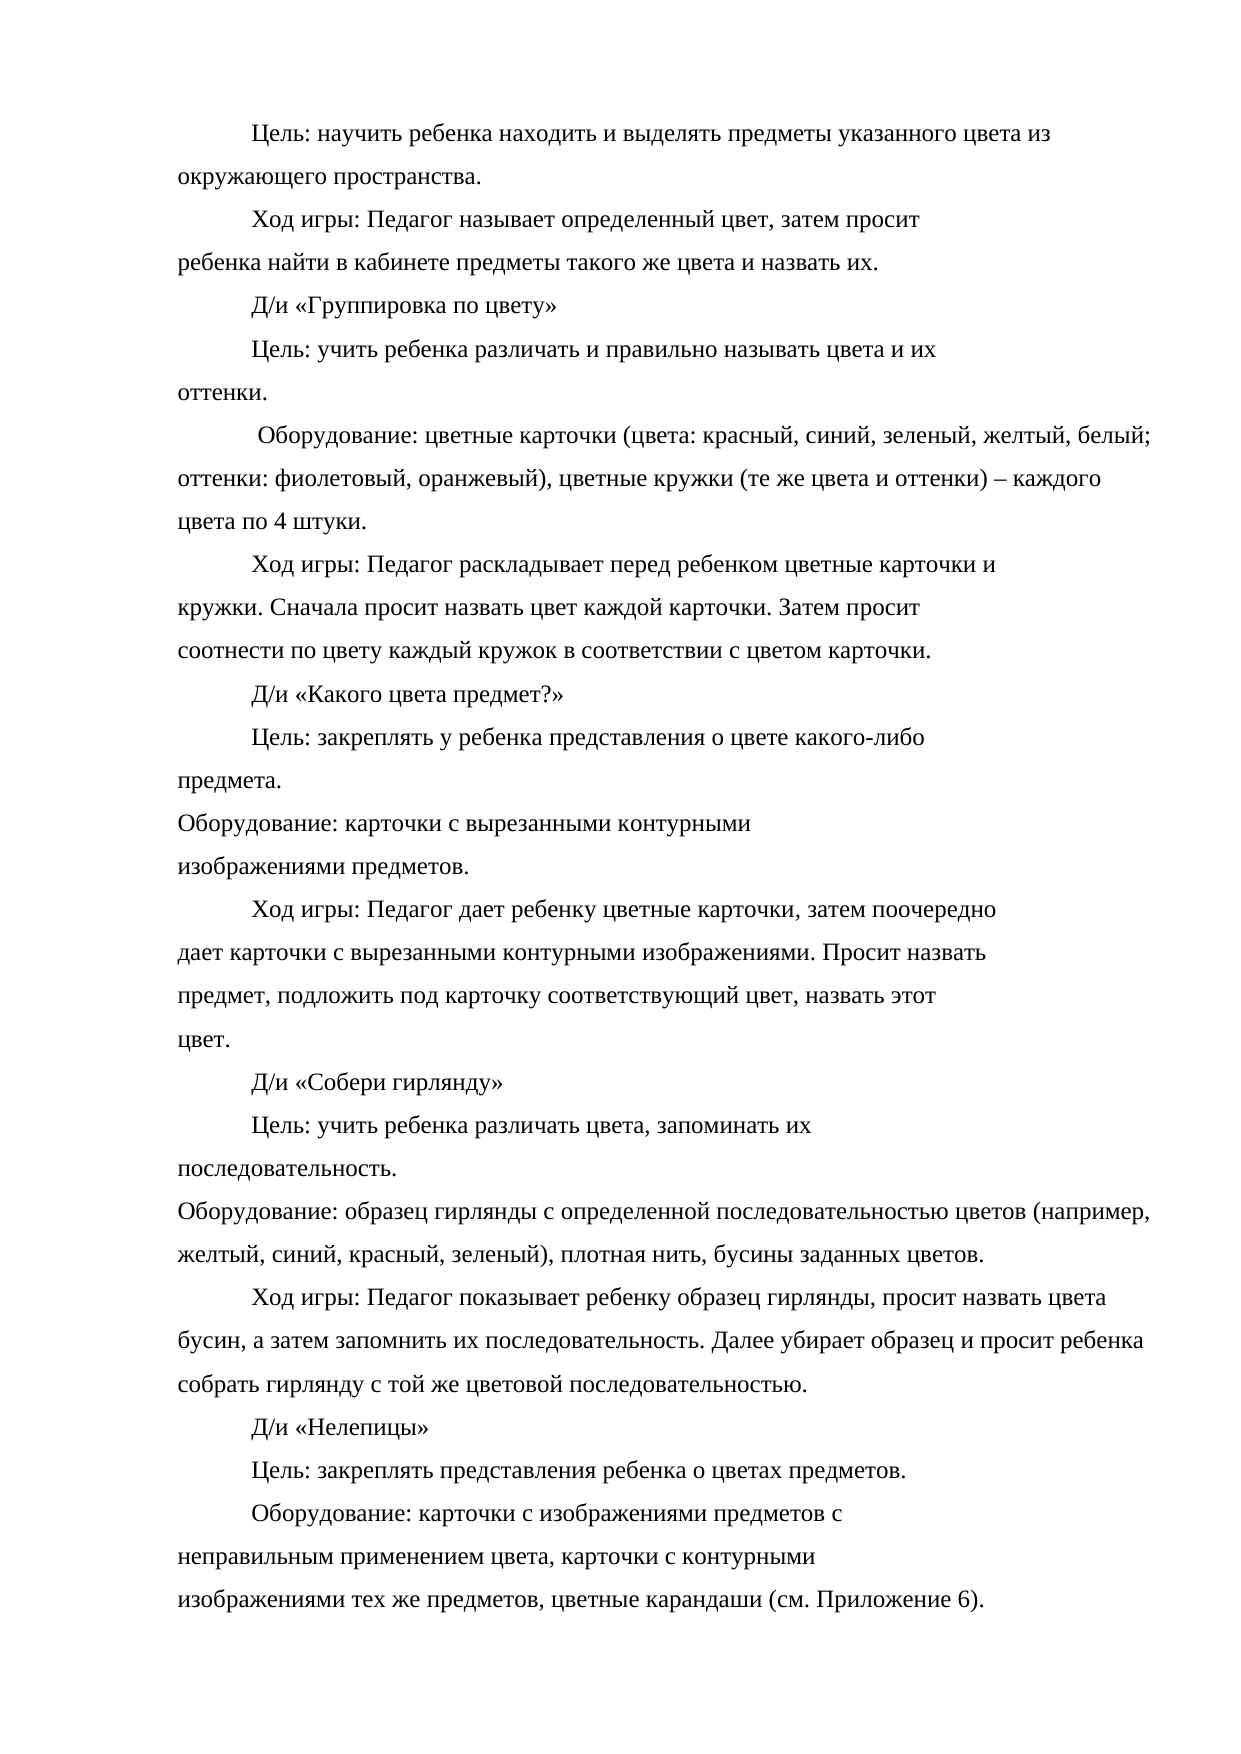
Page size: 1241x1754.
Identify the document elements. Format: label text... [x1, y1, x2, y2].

text дает карточки с вырезанными контурными изображениями. Просит назвать [177, 937, 1152, 966]
text Ход игры: Педагог называет определенный цвет, затем просит [177, 204, 1152, 233]
text цвет. [177, 1024, 1152, 1052]
text последовательность. [177, 1153, 1152, 1182]
text Цель: закреплять представления ребенка о цветах предметов. [177, 1455, 1152, 1484]
text Д/и «Какого цвета предмет?» [177, 679, 1152, 707]
text Ход игры: Педагог дает ребенку цветные карточки, затем поочередно [177, 894, 1152, 923]
text изображениями предметов. [177, 851, 1152, 880]
text Ход игры: Педагог раскладывает перед ребенком цветные карточки и [177, 549, 1152, 578]
text кружки. Сначала просит назвать цвет каждой карточки. Затем просит [177, 592, 1152, 621]
text Цель: учить ребенка различать и правильно называть цвета и их [177, 334, 1152, 362]
text Цель: научить ребенка находить и выделять предметы указанного цвета из окружающего пространства. [177, 118, 1152, 190]
text Оборудование: образец гирлянды с определенной последовательностью цветов (например, желтый, синий, красный, зеленый), плотная нить, бусины заданных цветов. [177, 1196, 1152, 1268]
text изображениями тех же предметов, цветные карандаши (см. Приложение 6). [177, 1584, 1152, 1613]
text оттенки. [177, 377, 1152, 406]
text Оборудование: цветные карточки (цвета: красный, синий, зеленый, желтый, белый; оттенки: фиолетовый, оранжевый), цветные кружки (те же цвета и оттенки) – каждого цвета по 4 штуки. [177, 420, 1152, 535]
text Цель: закреплять у ребенка представления о цвете какого-либо [177, 722, 1152, 751]
text Д/и «Собери гирлянду» [177, 1067, 1152, 1096]
text предмета. [177, 765, 1152, 794]
text неправильным применением цвета, карточки с контурными [177, 1541, 1152, 1570]
text Д/и «Нелепицы» [177, 1412, 1152, 1441]
text Оборудование: карточки с изображениями предметов с [177, 1498, 1152, 1527]
text соотнести по цвету каждый кружок в соответствии с цветом карточки. [177, 636, 1152, 664]
text предмет, подложить под карточку соответствующий цвет, назвать этот [177, 981, 1152, 1009]
text ребенка найти в кабинете предметы такого же цвета и назвать их. [177, 247, 1152, 276]
text Цель: учить ребенка различать цвета, запоминать их [177, 1110, 1152, 1139]
text Оборудование: карточки с вырезанными контурными [177, 808, 1152, 837]
text Д/и «Группировка по цвету» [177, 291, 1152, 319]
text Ход игры: Педагог показывает ребенку образец гирлянды, просит назвать цвета бусин, а затем запомнить их последовательность. Далее убирает образец и просит ребенка собрать гирлянду с той же цветовой последовательностью. [177, 1282, 1152, 1397]
